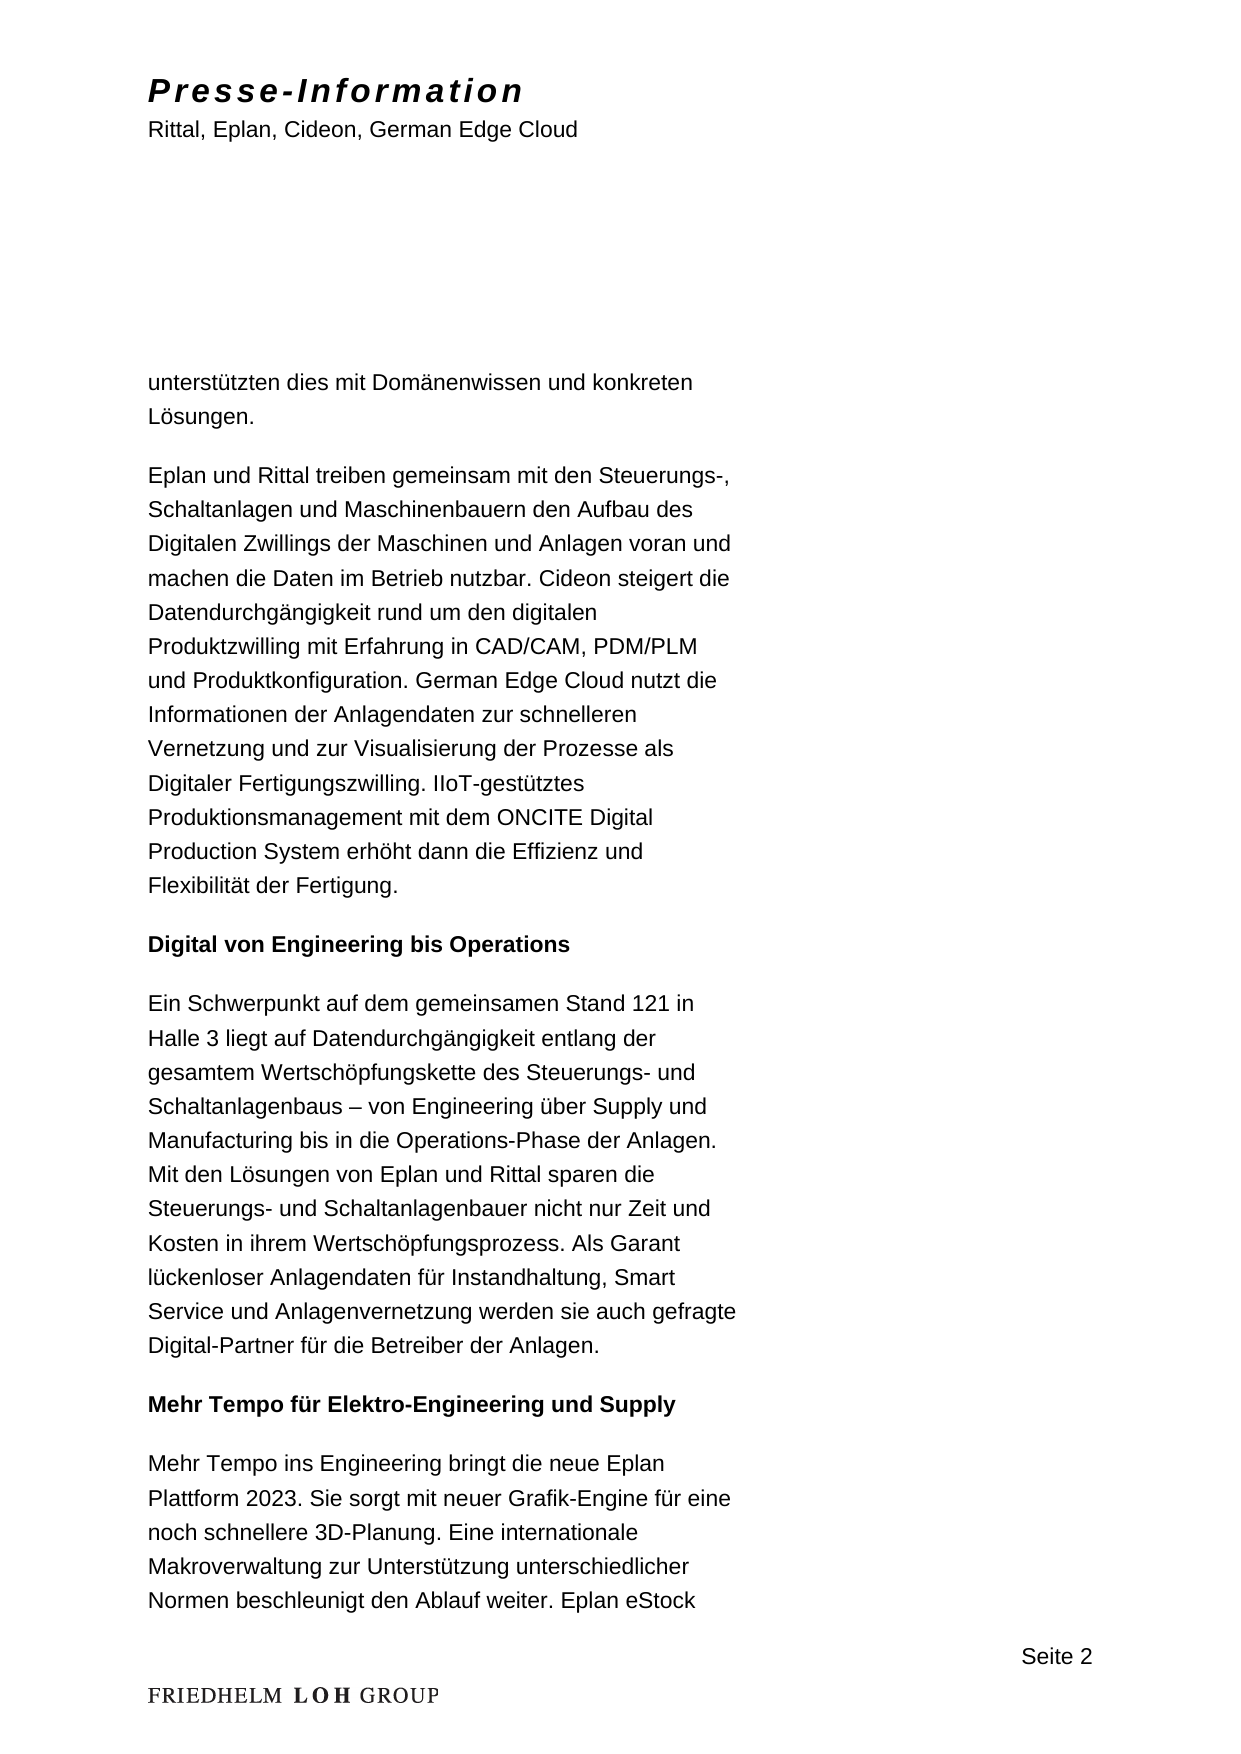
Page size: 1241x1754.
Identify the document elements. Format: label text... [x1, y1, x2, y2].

text Eplan und Rittal treiben gemeinsam mit den Steuerungs-, Schaltanlagen und Maschinenbauern den Aufbau des Digitalen Zwillings der Maschinen und Anlagen voran und machen die Daten im Betrieb nutzbar. Cideon steigert die Datendurchgängigkeit rund um den digitalen Produktzwilling mit Erfahrung in CAD/CAM, PDM/PLM und Produktkonfiguration. German Edge Cloud nutzt die Informationen der Anlagendaten zur schnelleren Vernetzung und zur Visualisierung der Prozesse als Digitaler Fertigungszwilling. IIoT-gestütztes Produktionsmanagement mit dem ONCITE Digital Production System erhöht dann die Effizienz und Flexibilität der Fertigung. [148, 462, 738, 898]
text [148, 369, 738, 429]
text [148, 1450, 738, 1613]
text Ein Schwerpunkt auf dem gemeinsamen Stand 121 in Halle 3 liegt auf Datendurchgängigkeit entlang der gesamtem Wertschöpfungskette des Steuerungs- und Schaltanlagenbaus – von Engineering über Supply und Manufacturing bis in die Operations-Phase der Anlagen. Mit den Lösungen von Eplan und Rittal sparen die Steuerungs- und Schaltanlagenbauer nicht nur Zeit und Kosten in ihrem Wertschöpfungsprozess. Als Garant lückenloser Anlagendaten für Instandhaltung, Smart Service und Anlagenvernetzung werden sie auch gefragte Digital-Partner für die Betreiber der Anlagen. [148, 990, 738, 1358]
text Mehr Tempo für Elektro-Engineering und Supply [148, 1391, 738, 1418]
text Digital von Engineering bis Operations [148, 931, 738, 958]
picture [148, 1687, 438, 1703]
